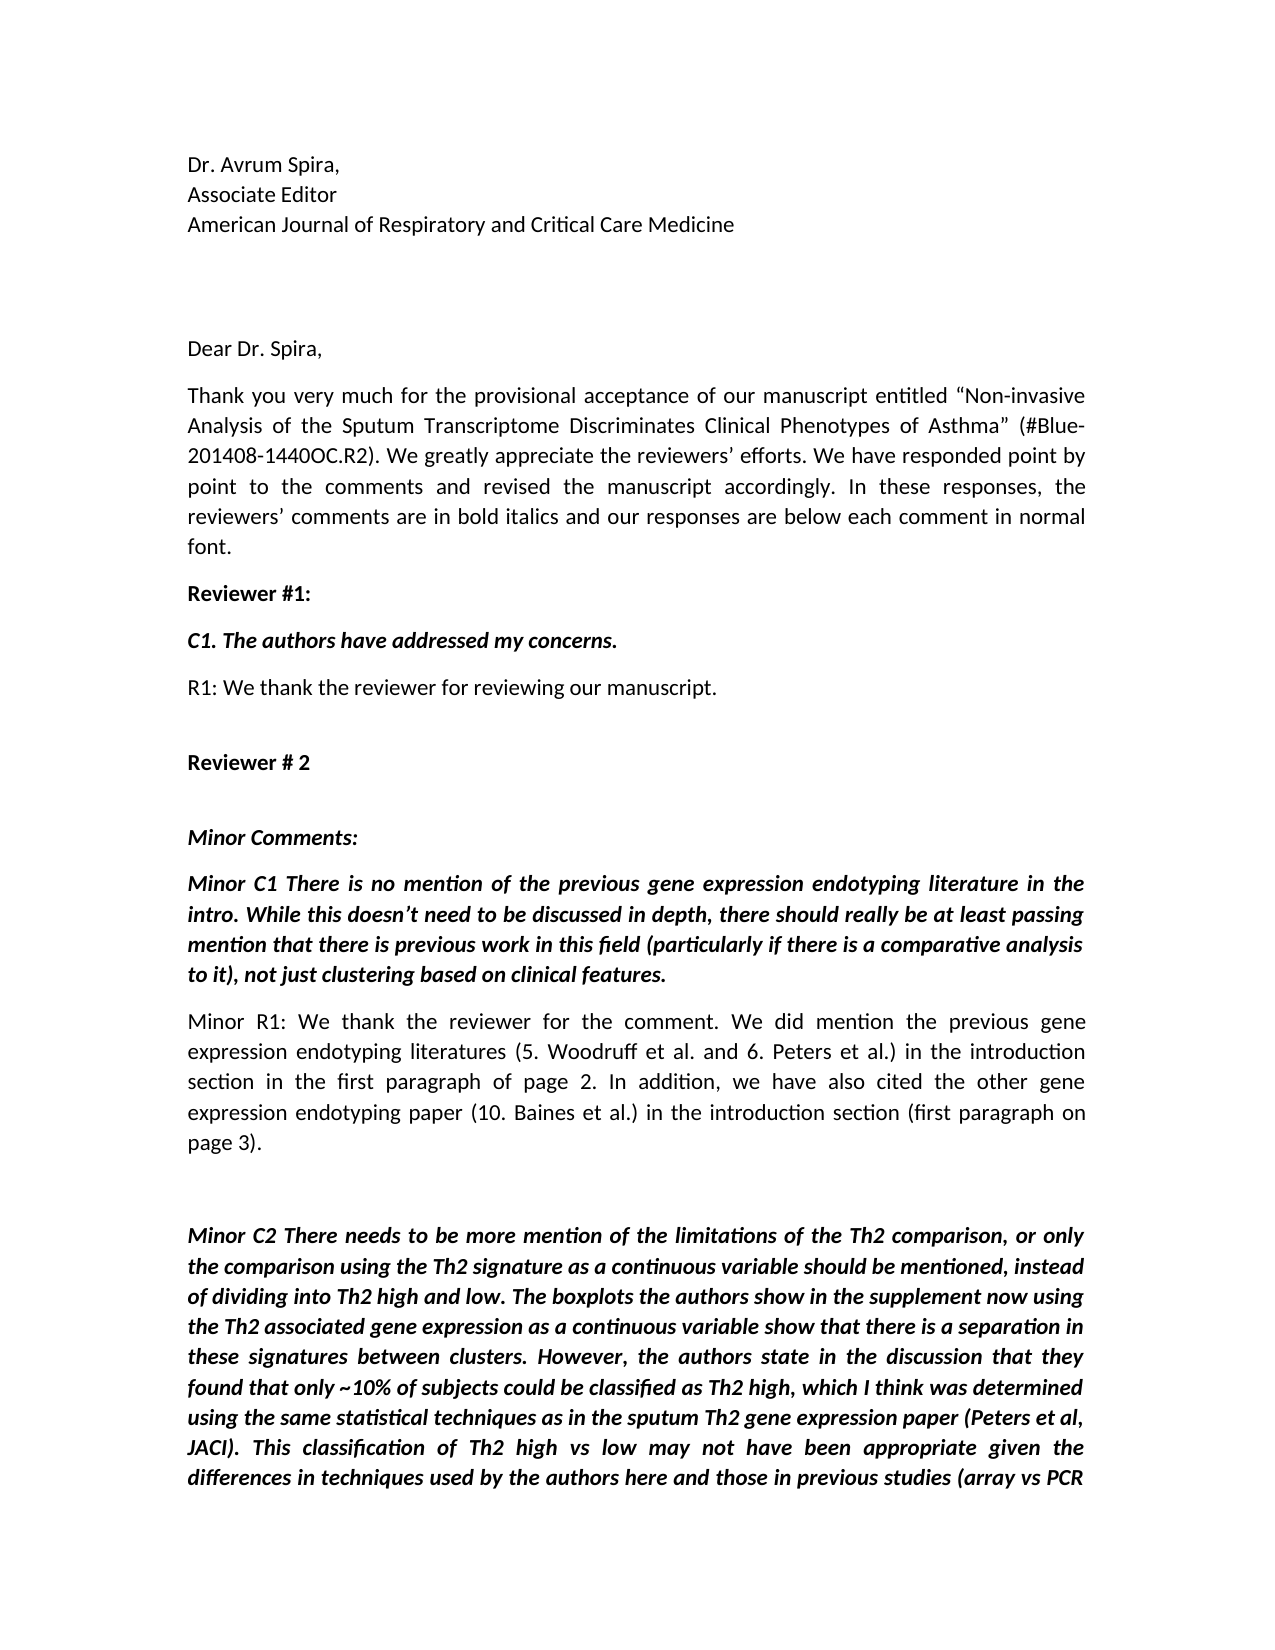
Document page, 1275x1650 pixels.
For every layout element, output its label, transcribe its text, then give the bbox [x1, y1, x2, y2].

text Reviewer # 2 [187, 748, 1087, 776]
text Minor C1 There is no mention of the previous gene expression endotyping literature in the intro. While this doesn’t need to be discussed in depth, there should really be at least passing mention that there is previous work in this field (particularly if there is a comparative analysis to it), not just clustering based on clinical features. [187, 869, 1087, 988]
text Minor Comments: [187, 823, 1087, 851]
text Dear Dr. Spira, [187, 334, 1087, 362]
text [187, 1222, 1087, 1491]
text Dr. Avrum Spira, [187, 150, 1087, 178]
text Associate Editor [187, 180, 1087, 208]
text C1. The authors have addressed my concerns. [187, 626, 1087, 654]
text American Journal of Respiratory and Critical Care Medicine [187, 210, 1087, 238]
text R1: We thank the reviewer for reviewing our manuscript. [187, 673, 1087, 701]
text Minor R1: We thank the reviewer for the comment. We did mention the previous gene expression endotyping literatures (5. Woodruff et al. and 6. Peters et al.) in the introduction section in the first paragraph of page 2. In addition, we have also cited the other gene expression endotyping paper (10. Baines et al.) in the introduction section (first paragraph on page 3). [187, 1007, 1087, 1156]
text Reviewer #1: [187, 579, 1087, 607]
text Thank you very much for the provisional acceptance of our manuscript entitled “Non-invasive Analysis of the Sputum Transcriptome Discriminates Clinical Phenotypes of Asthma” (#Blue-201408-1440OC.R2). We greatly appreciate the reviewers’ efforts. We have responded point by point to the comments and revised the manuscript accordingly. In these responses, the reviewers’ comments are in bold italics and our responses are below each comment in normal font. [187, 381, 1087, 560]
